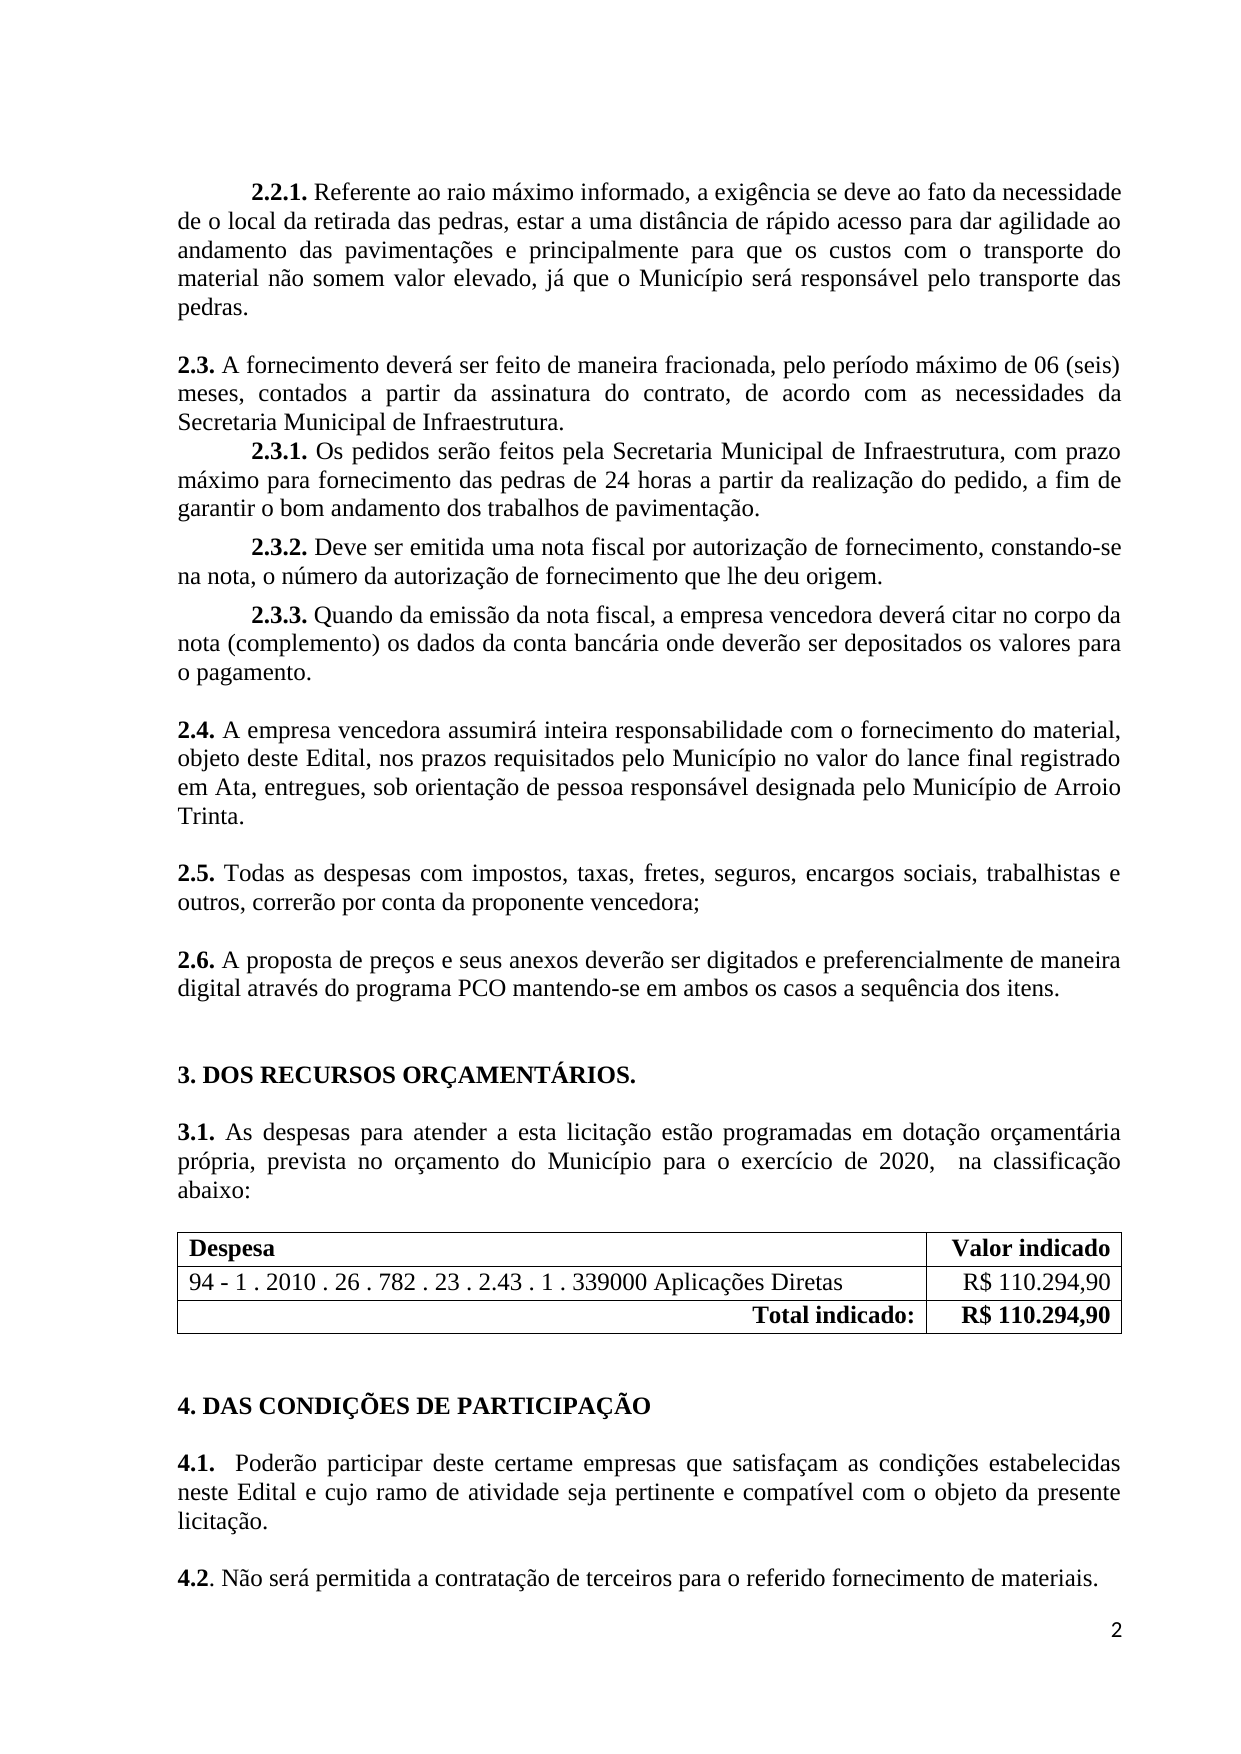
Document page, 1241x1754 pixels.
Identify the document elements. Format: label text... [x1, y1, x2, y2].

text 2.6. A proposta de preços e seus anexos deverão ser digitados e preferencialmente de maneira digital através do programa PCO mantendo-se em ambos os casos a sequência dos itens. [177, 945, 1122, 1002]
text 3. DOS RECURSOS ORÇAMENTÁRIOS. [177, 1060, 1122, 1088]
text 2.5. Todas as despesas com impostos, taxas, fretes, seguros, encargos sociais, trabalhistas e outros, correrão por conta da proponente vencedora; [177, 858, 1122, 916]
text 2.3.1. Os pedidos serão feitos pela Secretaria Municipal de Infraestrutura, com prazo máximo para fornecimento das pedras de 24 horas a partir da realização do pedido, a fim de garantir o bom andamento dos trabalhos de pavimentação. [177, 436, 1122, 522]
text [177, 177, 1122, 321]
text 2.3.3. Quando da emissão da nota fiscal, a empresa vencedora deverá citar no corpo da nota (complemento) os dados da conta bancária onde deverão ser depositados os valores para o pagamento. [177, 600, 1122, 686]
text 4. DAS CONDIÇÕES DE PARTICIPAÇÃO [177, 1391, 1122, 1420]
table_cell Total indicado: [178, 1301, 926, 1333]
text 3.1. As despesas para atender a esta licitação estão programadas em dotação orçamentária própria, prevista no orçamento do Município para o exercício de 2020, na classificação abaixo: [177, 1117, 1122, 1203]
table_header Valor indicado [927, 1233, 1121, 1266]
table_cell R$ 110.294,90 [927, 1267, 1121, 1299]
table_cell R$ 110.294,90 [927, 1301, 1121, 1333]
table_cell 94 - 1 . 2010 . 26 . 782 . 23 . 2.43 . 1 . 339000 Aplicações Diretas [178, 1267, 926, 1299]
text 4.1. Poderão participar deste certame empresas que satisfaçam as condições estabelecidas neste Edital e cujo ramo de atividade seja pertinente e compatível com o objeto da presente licitação. [177, 1448, 1122, 1535]
text 2.4. A empresa vencedora assumirá inteira responsabilidade com o fornecimento do material, objeto deste Edital, nos prazos requisitados pelo Município no valor do lance final registrado em Ata, entregues, sob orientação de pessoa responsável designada pelo Município de Arroio Trinta. [177, 715, 1122, 830]
text 2.3.2. Deve ser emitida uma nota fiscal por autorização de fornecimento, constando-se na nota, o número da autorização de fornecimento que lhe deu origem. [177, 532, 1122, 590]
text 4.2. Não será permitida a contratação de terceiros para o referido fornecimento de materiais. [177, 1563, 1122, 1592]
text 2.3. A fornecimento deverá ser feito de maneira fracionada, pelo período máximo de 06 (seis) meses, contados a partir da assinatura do contrato, de acordo com as necessidades da Secretaria Municipal de Infraestrutura. [177, 350, 1122, 436]
table_header Despesa [178, 1233, 926, 1266]
